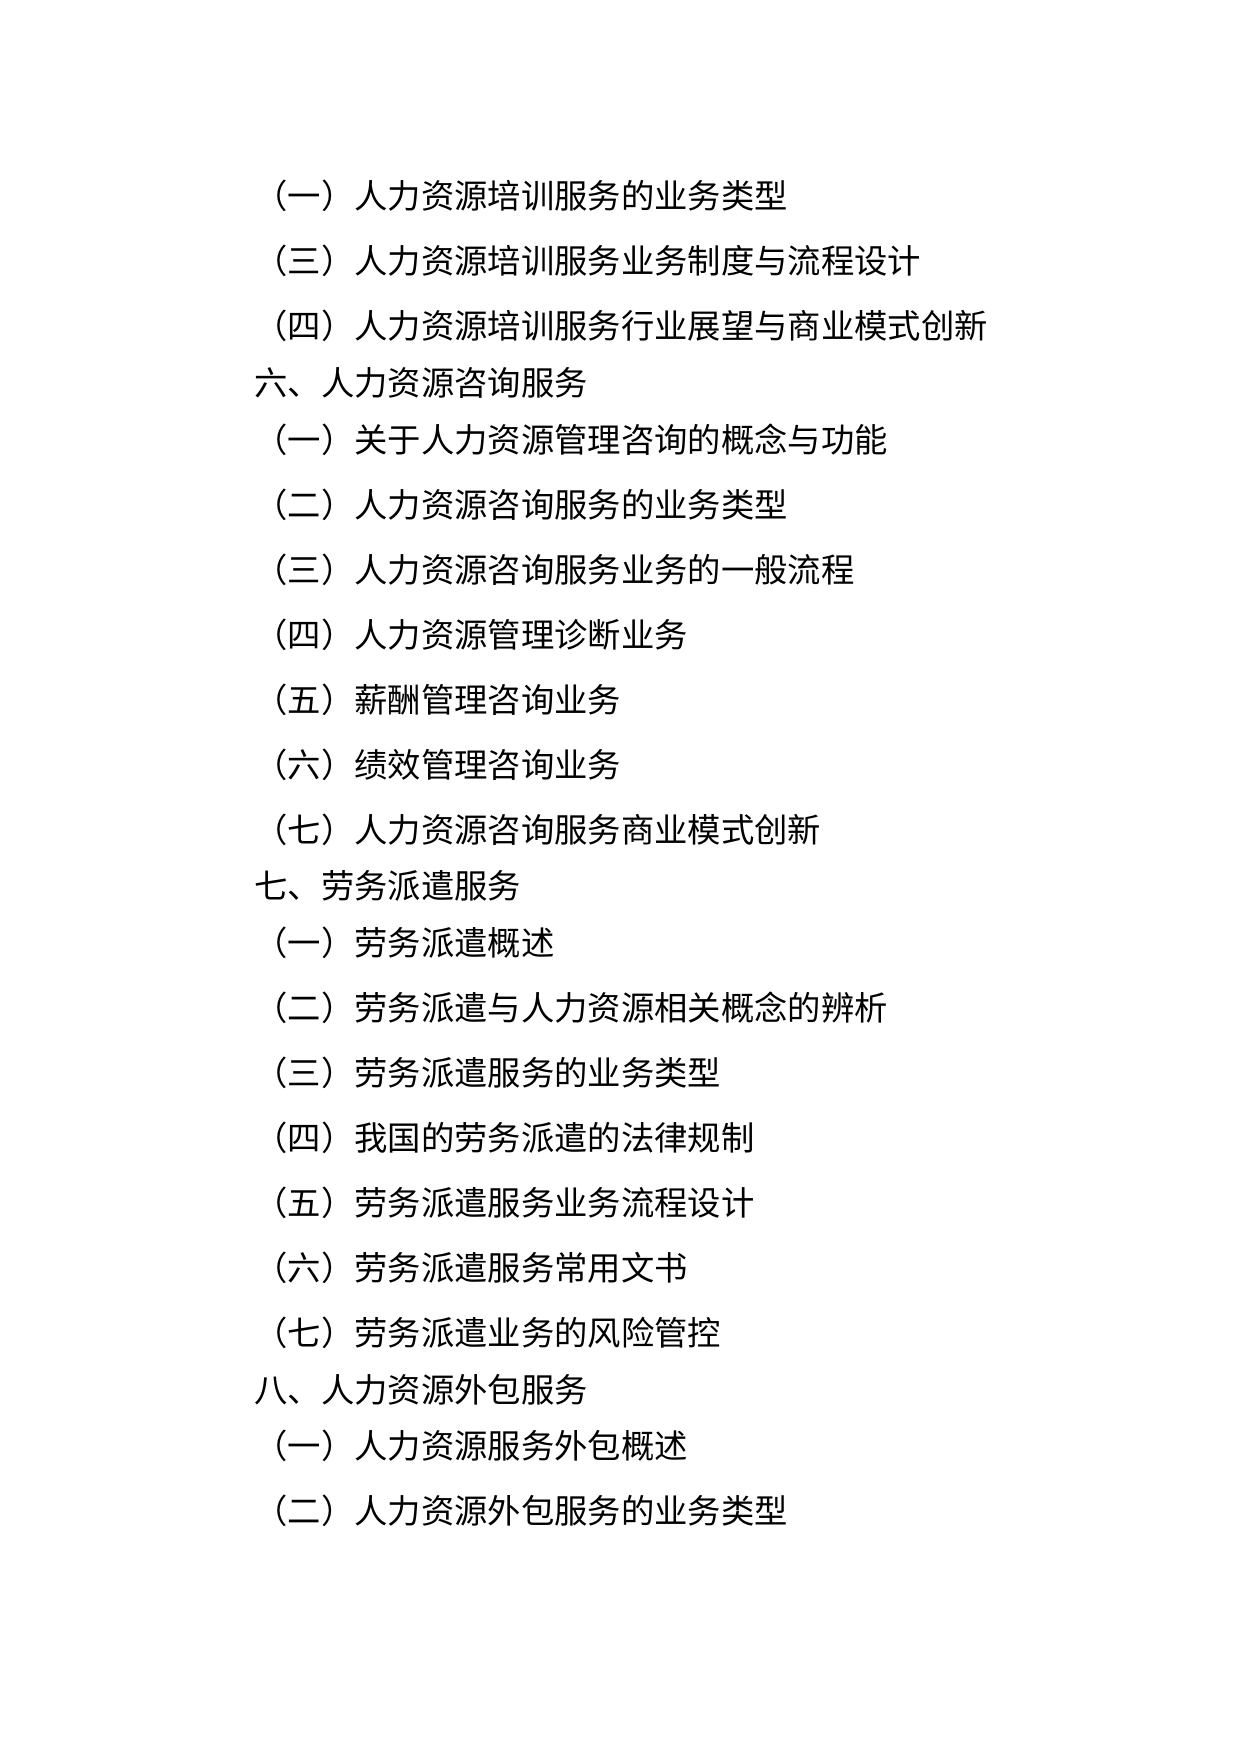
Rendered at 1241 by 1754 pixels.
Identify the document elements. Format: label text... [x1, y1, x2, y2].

text （一）人力资源培训服务的业务类型 [187, 162, 1053, 227]
text （三）人力资源咨询服务业务的一般流程 [187, 535, 1053, 600]
text （四）人力资源管理诊断业务 [187, 600, 1053, 665]
text （六）绩效管理咨询业务 [187, 730, 1053, 795]
text 八、人力资源外包服务 [187, 1363, 1053, 1412]
text （四）我国的劳务派遣的法律规制 [187, 1103, 1053, 1168]
text 七、劳务派遣服务 [187, 860, 1053, 908]
text （一）人力资源服务外包概述 [187, 1412, 1053, 1477]
text （三）劳务派遣服务的业务类型 [187, 1038, 1053, 1103]
text （四）人力资源培训服务行业展望与商业模式创新 [187, 292, 1053, 357]
text （六）劳务派遣服务常用文书 [187, 1233, 1053, 1298]
text （二）人力资源外包服务的业务类型 [187, 1477, 1053, 1542]
text （二）人力资源咨询服务的业务类型 [187, 470, 1053, 535]
text 六、人力资源咨询服务 [187, 357, 1053, 405]
text （五）劳务派遣服务业务流程设计 [187, 1168, 1053, 1233]
text （一）劳务派遣概述 [187, 908, 1053, 973]
text （七）人力资源咨询服务商业模式创新 [187, 795, 1053, 860]
text （三）人力资源培训服务业务制度与流程设计 [187, 227, 1053, 292]
text （五）薪酬管理咨询业务 [187, 665, 1053, 730]
text （七）劳务派遣业务的风险管控 [187, 1298, 1053, 1363]
text （一）关于人力资源管理咨询的概念与功能 [187, 405, 1053, 470]
text （二）劳务派遣与人力资源相关概念的辨析 [187, 973, 1053, 1038]
